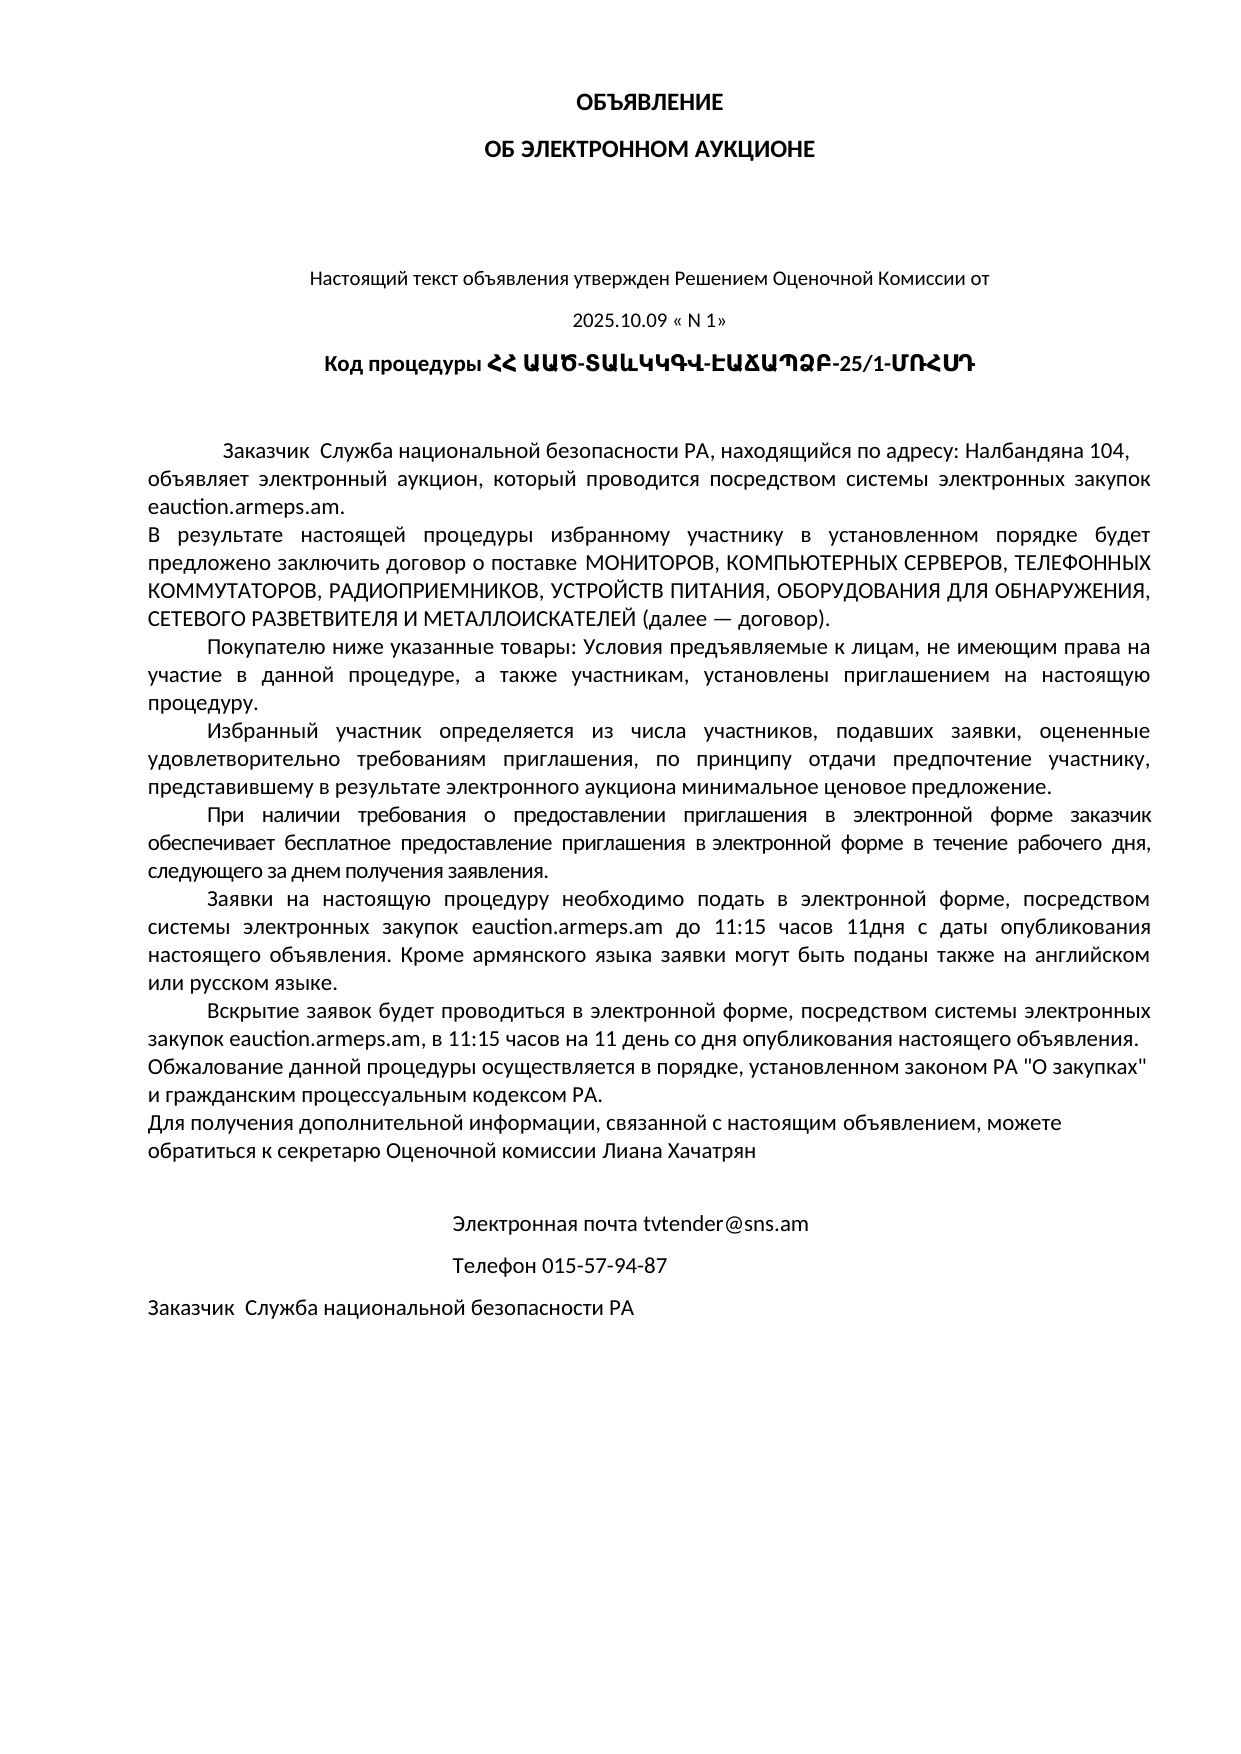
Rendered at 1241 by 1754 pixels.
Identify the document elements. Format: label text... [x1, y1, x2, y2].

text Избранный участник определяется из числа участников, подавших заявки, оцененные удовлетворительно требованиям приглашения, по принципу отдачи предпочтение участнику, представившему в результате электронного аукциона минимальное ценовое предложение. [148, 716, 1152, 800]
text 2025.10.09 « N 1» [148, 307, 1152, 332]
text Заказчик Служба национальной безопасности РА [148, 1293, 1152, 1321]
text Покупателю ниже указанные товары: Условия предъявляемые к лицам, не имеющим права на участие в данной процедуре, а также участникам, установлены приглашением на настоящую процедуру. [148, 632, 1152, 716]
text ОБЪЯВЛЕНИЕ [148, 86, 1152, 117]
text Электронная почта tvtender@sns.am [148, 1209, 1152, 1237]
text Телефон 015-57-94-87 [148, 1251, 1152, 1279]
text Вскрытие заявок будет проводиться в электронной форме, посредством системы электронных закупок eauction.armeps.am, в 11:15 часов на 11 день со дня опубликования настоящего объявления. [148, 996, 1152, 1052]
text Настоящий текст объявления утвержден Решением Оценочной Комиссии от [148, 265, 1152, 290]
text ОБ ЭЛЕКТРОННОМ АУКЦИОНЕ [148, 134, 1152, 164]
text Для получения дополнительной информации, связанной с настоящим объявлением, можете обратиться к секретарю Оценочной комиссии Лиана Хачатрян [148, 1108, 1152, 1164]
text При наличии требования о предоставлении приглашения в электронной форме заказчик обеспечивает бесплатное предоставление приглашения в электронной форме в течение рабочего дня, следующего за днем получения заявления. [148, 800, 1152, 884]
text объявляет электронный аукцион, который проводится посредством системы электронных закупок eauction.armeps.am. [148, 464, 1152, 520]
text Заявки на настоящую процедуру необходимо подать в электронной форме, посредством системы электронных закупок eauction.armeps.am до 11:15 часов 11дня с даты опубликования настоящего объявления. Кроме армянского языка заявки могут быть поданы также на английском или русском языке. [148, 884, 1152, 996]
text Код процедуры ՀՀ ԱԱԾ-ՏԱևԿԿԳՎ-ԷԱՃԱՊՁԲ-25/1-ՄՌՀՍԴ [148, 349, 1152, 377]
text Обжалование данной процедуры осуществляется в порядке, установленном законом РА "О закупках" и гражданским процессуальным кодексом РА. [148, 1052, 1152, 1108]
text В результате настоящей процедуры избранному участнику в установленном порядке будет предложено заключить договор о поставке МОНИТОРОВ, КОМПЬЮТЕРНЫХ СЕРВЕРОВ, ТЕЛЕФОННЫХ КОММУТАТОРОВ, РАДИОПРИЕМНИКОВ, УСТРОЙСТВ ПИТАНИЯ, ОБОРУДОВАНИЯ ДЛЯ ОБНАРУЖЕНИЯ, СЕТЕВОГО РАЗВЕТВИТЕЛЯ И МЕТАЛЛОИСКАТЕЛЕЙ (далее — договор). [148, 520, 1152, 632]
text Заказчик Служба национальной безопасности РА, находящийся по адресу: Налбандяна 104, [148, 436, 1152, 464]
